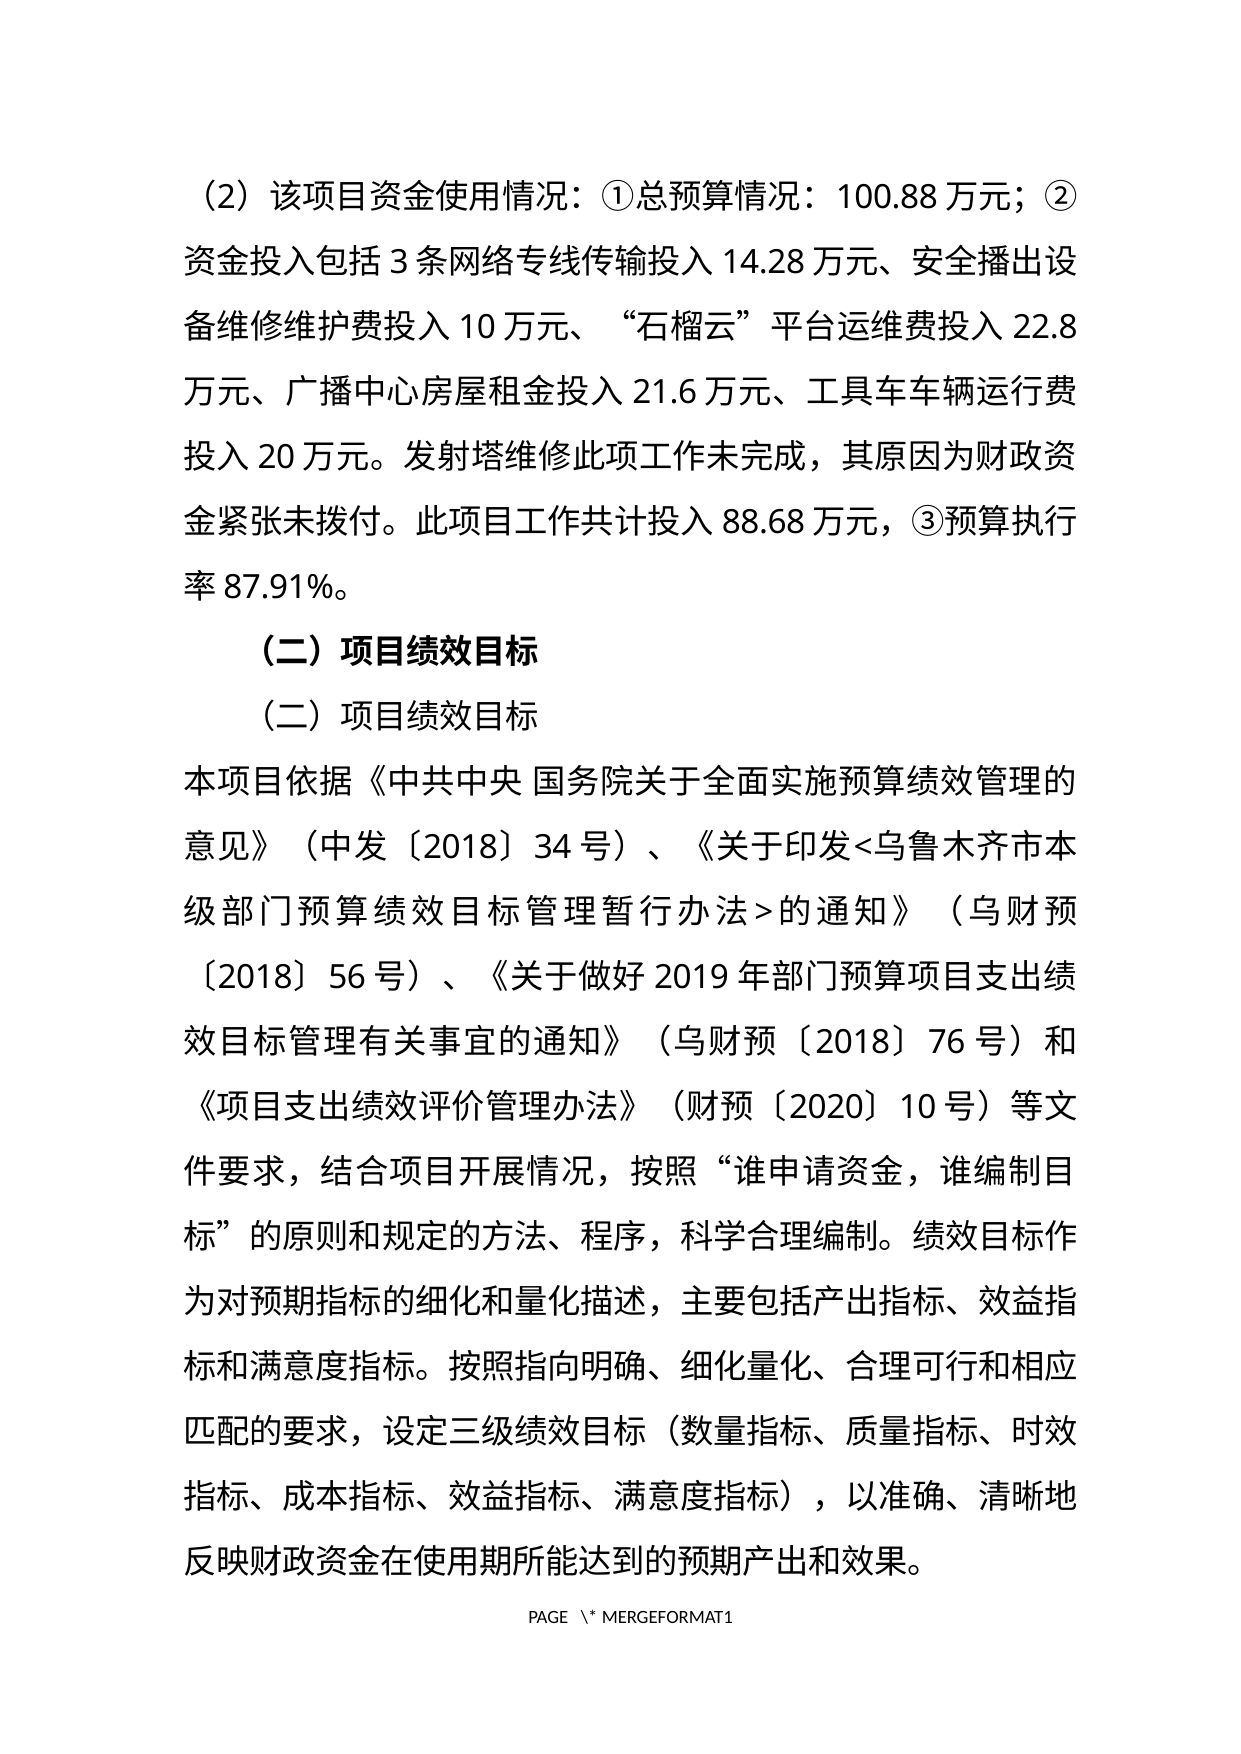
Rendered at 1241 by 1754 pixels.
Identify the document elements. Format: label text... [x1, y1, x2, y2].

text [183, 682, 1078, 1592]
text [183, 162, 1078, 617]
text （二）项目绩效目标 [183, 617, 1078, 682]
